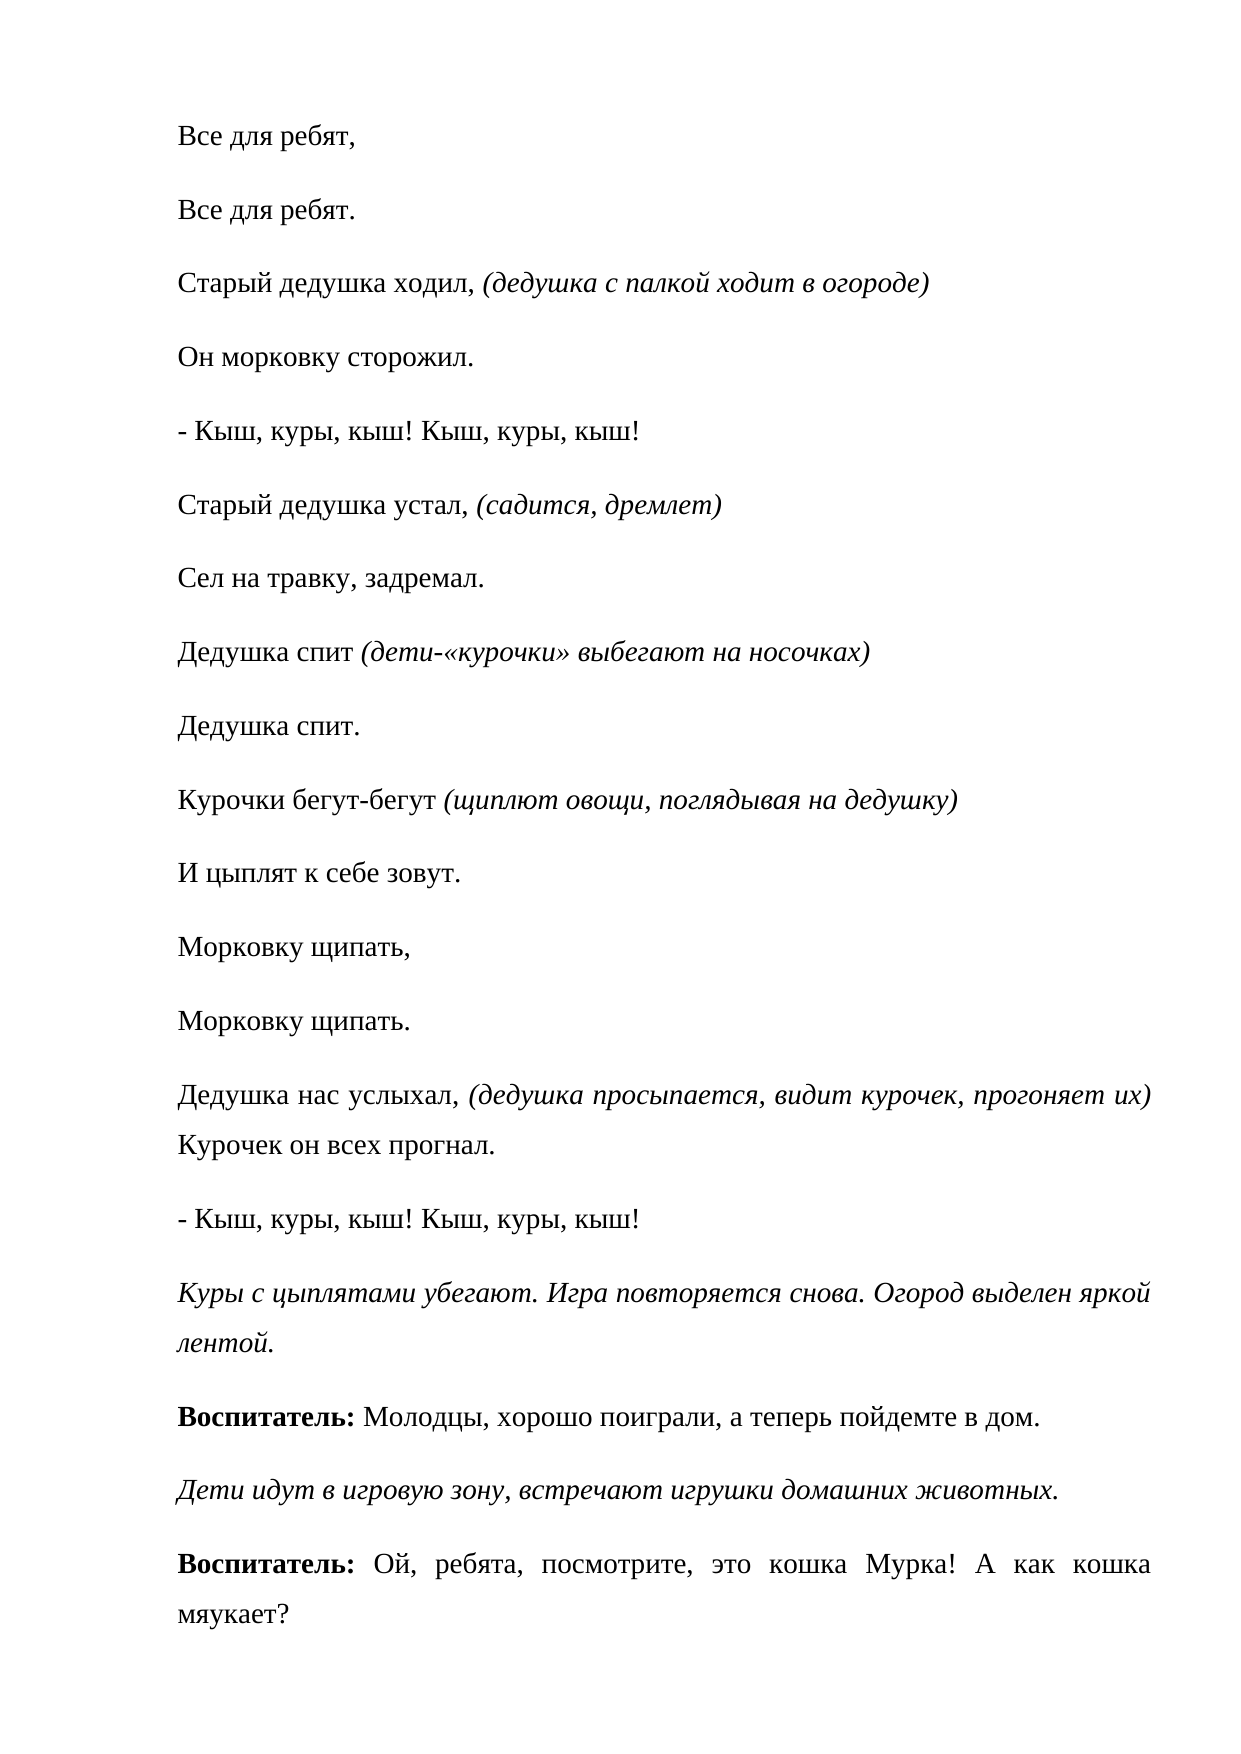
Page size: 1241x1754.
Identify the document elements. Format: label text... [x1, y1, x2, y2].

text Морковку щипать, [177, 929, 1152, 963]
text Дедушка спит (дети-«курочки» выбегают на носочках) [177, 634, 1152, 668]
text Воспитатель: Молодцы, хорошо поиграли, а теперь пойдемте в дом. [177, 1399, 1152, 1432]
text - Кыш, куры, кыш! Кыш, куры, кыш! [177, 1201, 1152, 1234]
text И цыплят к себе зовут. [177, 856, 1152, 889]
text Он морковку сторожил. [177, 339, 1152, 373]
text - Кыш, куры, кыш! Кыш, куры, кыш! [177, 413, 1152, 447]
text Сел на травку, задремал. [177, 561, 1152, 594]
text Морковку щипать. [177, 1003, 1152, 1037]
text Старый дедушка устал, (садится, дремлет) [177, 487, 1152, 520]
text Все для ребят. [177, 192, 1152, 225]
text Дедушка спит. [177, 708, 1152, 742]
text Дедушка нас услыхал, (дедушка просыпается, видит курочек, прогоняет их) Курочек он всех прогнал. [177, 1077, 1152, 1161]
text Курочки бегут-бегут (щиплют овощи, поглядывая на дедушку) [177, 782, 1152, 815]
text Воспитатель: Ой, ребята, посмотрите, это кошка Мурка! А как кошка мяукает? [177, 1546, 1152, 1630]
text Все для ребят, [177, 118, 1152, 152]
text Дети идут в игровую зону, встречают игрушки домашних животных. [177, 1472, 1152, 1506]
text Старый дедушка ходил, (дедушка с палкой ходит в огороде) [177, 266, 1152, 299]
text Куры с цыплятами убегают. Игра повторяется снова. Огород выделен яркой лентой. [177, 1275, 1152, 1358]
